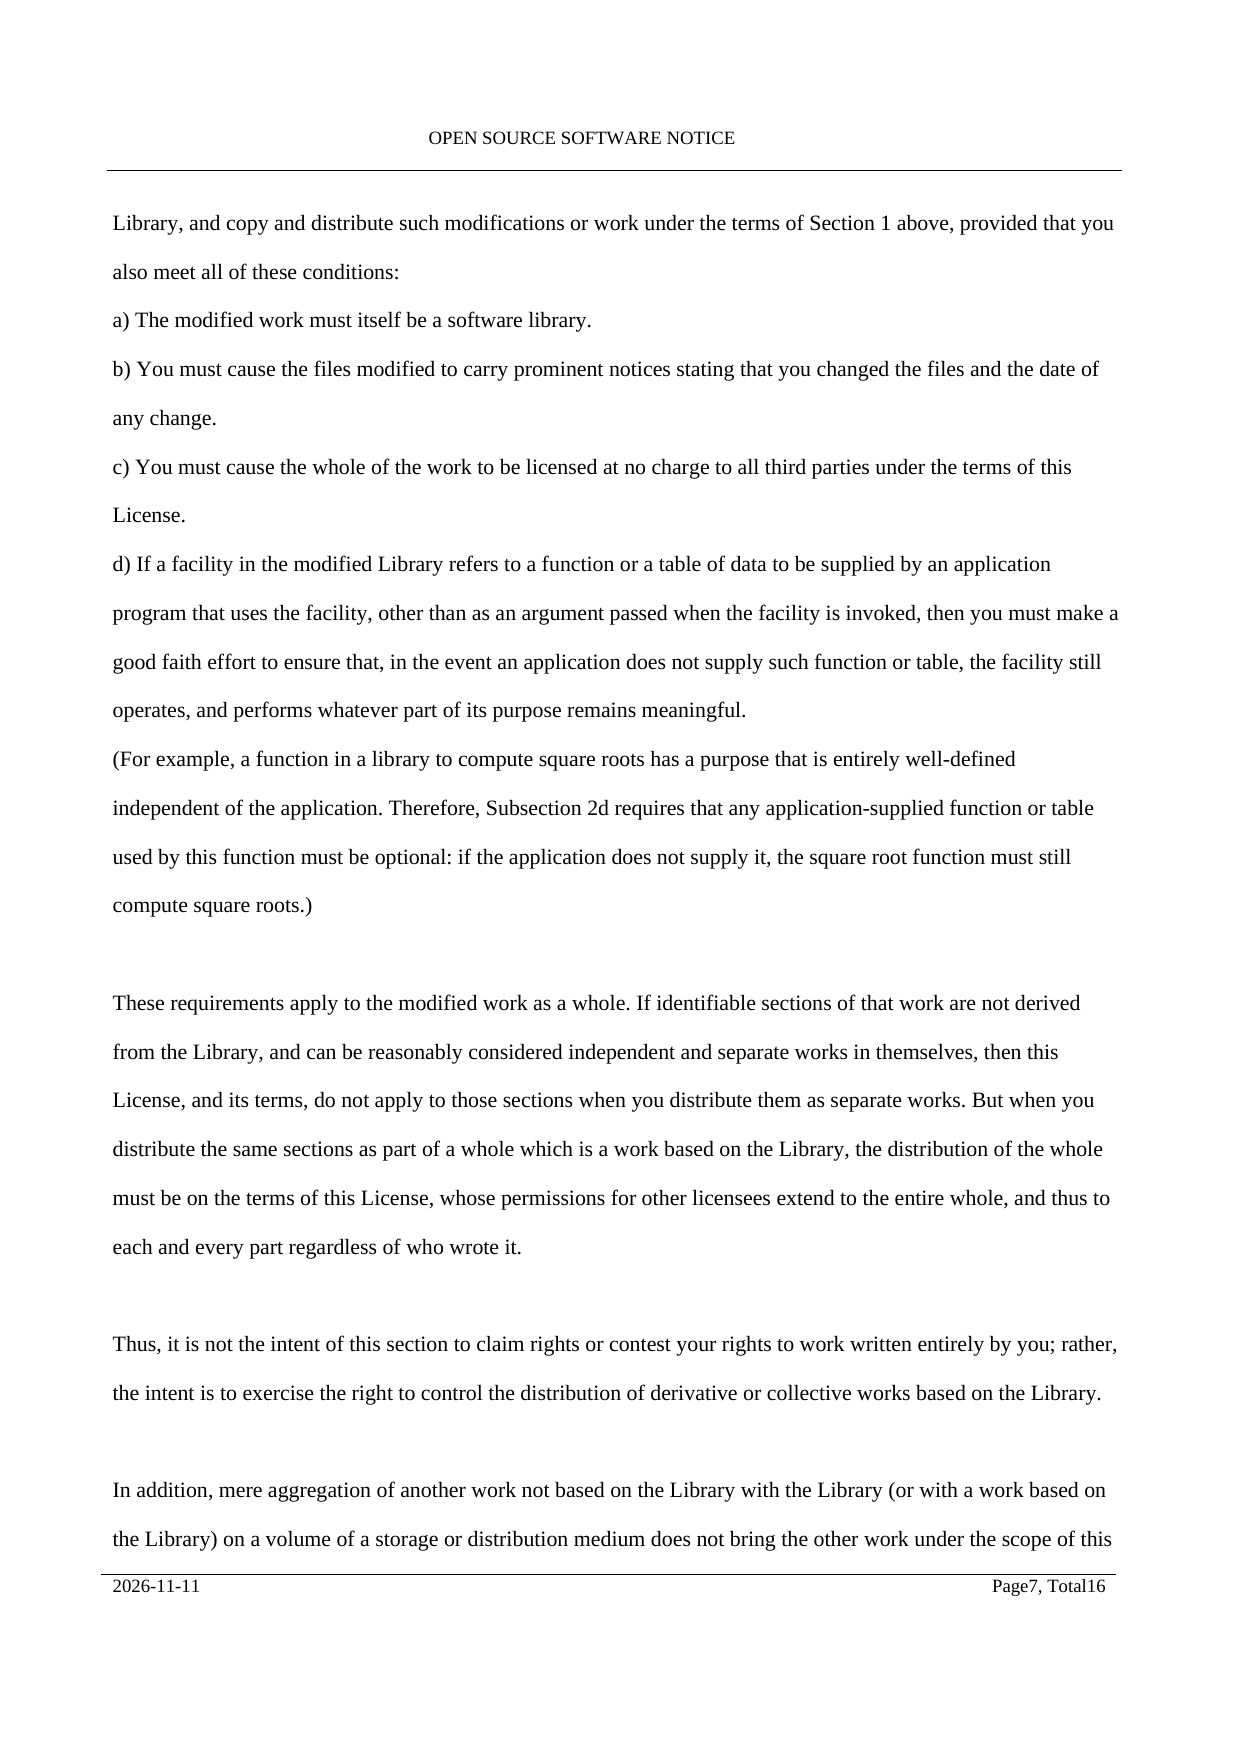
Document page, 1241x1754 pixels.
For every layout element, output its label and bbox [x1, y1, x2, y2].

text [112, 206, 1128, 1555]
